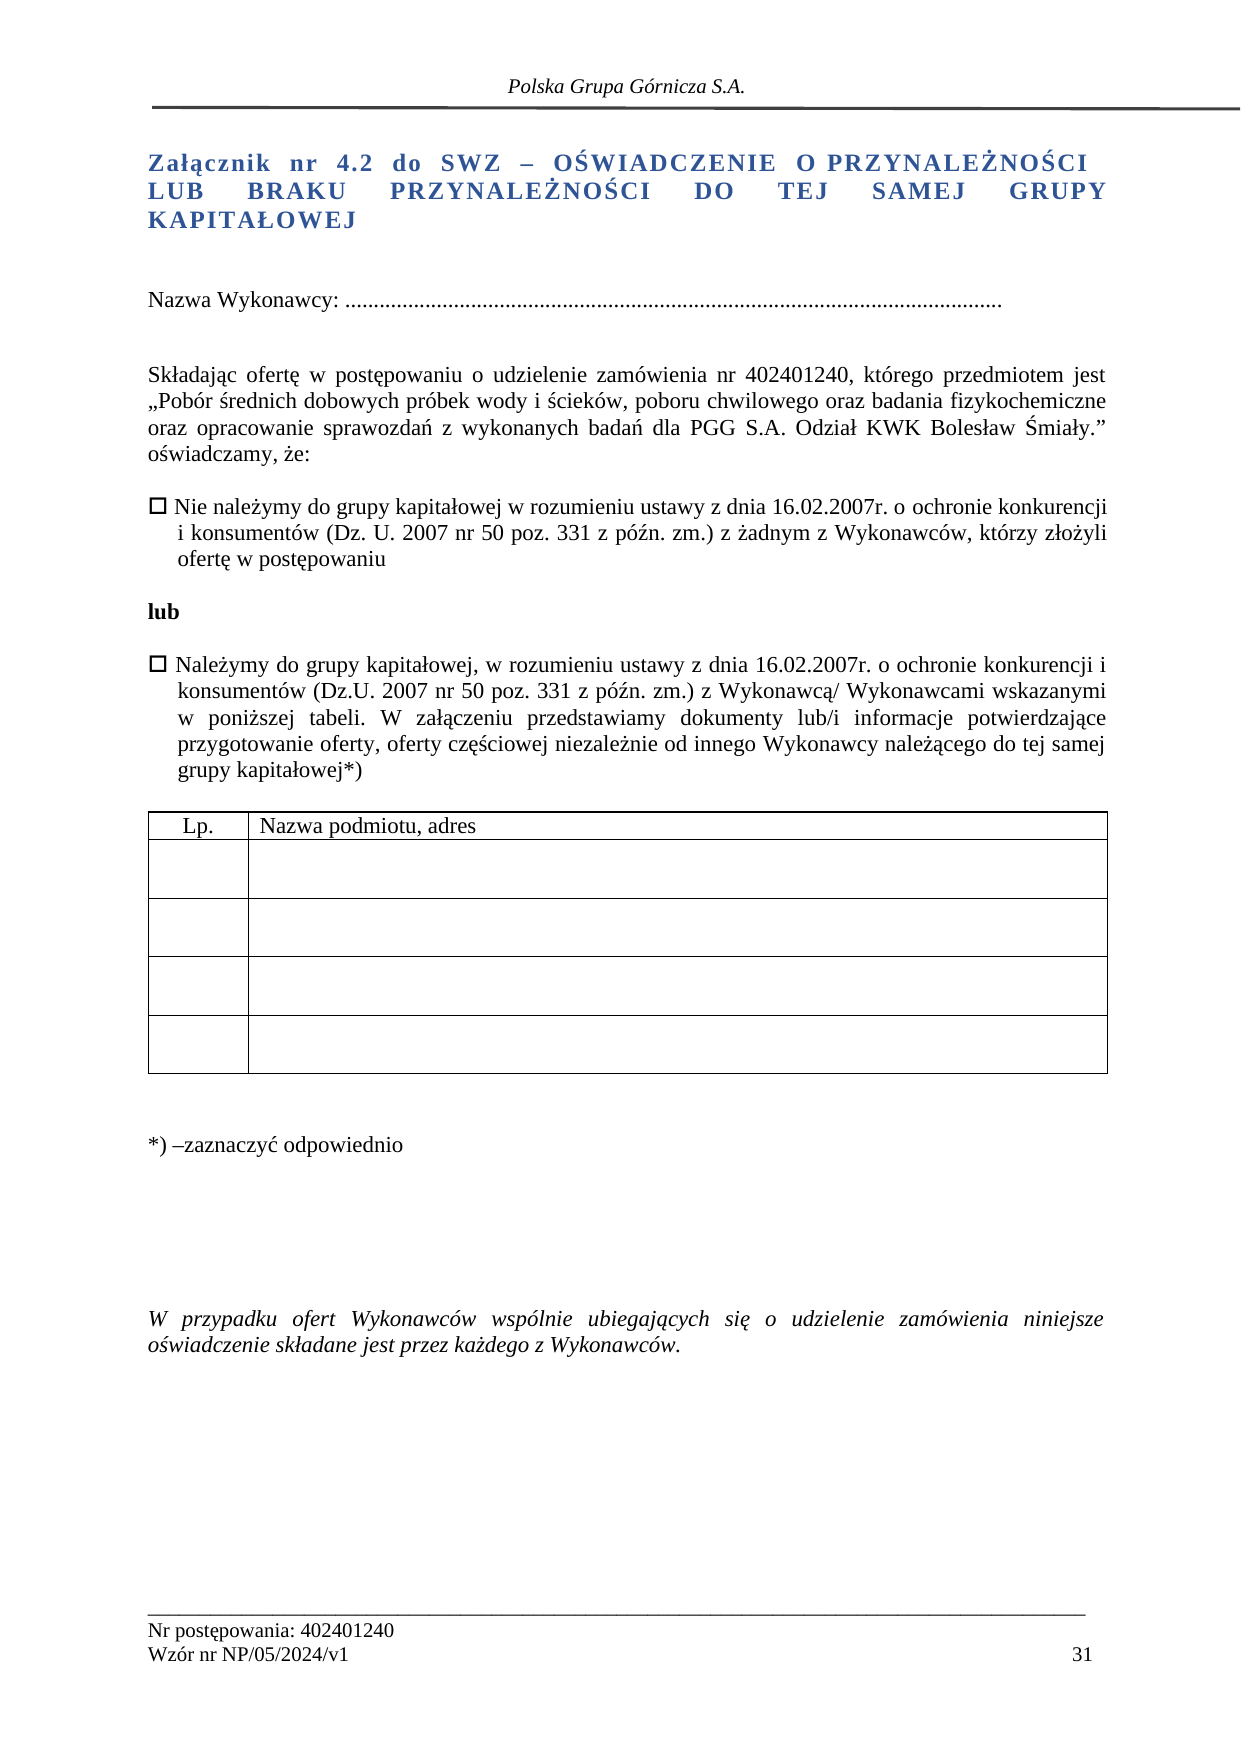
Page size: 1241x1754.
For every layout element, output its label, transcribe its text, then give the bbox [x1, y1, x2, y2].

table_header Nazwa podmiotu, adres [249, 813, 1107, 839]
text W przypadku ofert Wykonawców wspólnie ubiegających się o udzielenie zamówienia niniejsze oświadczenie składane jest przez każdego z Wykonawców. [148, 1304, 1107, 1357]
text Składając ofertę w postępowaniu o udzielenie zamówienia nr 402401240, którego przedmiotem jest „Pobór średnich dobowych próbek wody i ścieków, poboru chwilowego oraz badania fizykochemiczne oraz opracowanie sprawozdań z wykonanych badań dla PGG S.A. Odział KWK Bolesław Śmiały.” oświadczamy, że: [148, 361, 1107, 466]
table_cell [249, 1016, 1107, 1073]
text Załącznik nr 4.2 do SWZ – OŚWIADCZENIE O PRZYNALEŻNOŚCI LUB BRAKU PRZYNALEŻNOŚCI DO TEJ SAMEJ GRUPY KAPITAŁOWEJ [148, 148, 1107, 234]
table_cell [149, 957, 248, 1014]
table_cell [149, 840, 248, 897]
table_cell [149, 899, 248, 956]
table_cell [249, 957, 1107, 1014]
text Nazwa Wykonawcy: ................................................................................................................... [148, 287, 1107, 313]
text Należymy do grupy kapitałowej, w rozumieniu ustawy z dnia 16.02.2007r. o ochronie konkurencji i konsumentów (Dz.U. 2007 nr 50 poz. 331 z późn. zm.) z Wykonawcą/ Wykonawcami wskazanymi w poniższej tabeli. W załączeniu przedstawiamy dokumenty lub/i informacje potwierdzające przygotowanie oferty, oferty częściowej niezależnie od innego Wykonawcy należącego do tej samej grupy kapitałowej*) [148, 651, 1107, 783]
text lub [148, 598, 1107, 624]
table_cell [249, 840, 1107, 897]
text Nie należymy do grupy kapitałowej w rozumieniu ustawy z dnia 16.02.2007r. o ochronie konkurencji i konsumentów (Dz. U. 2007 nr 50 poz. 331 z późn. zm.) z żadnym z Wykonawców, którzy złożyli ofertę w postępowaniu [148, 493, 1107, 572]
table_header Lp. [149, 813, 248, 839]
table_cell [149, 1016, 248, 1073]
table_cell [249, 899, 1107, 956]
text *) –zaznaczyć odpowiednio [148, 1132, 1107, 1158]
